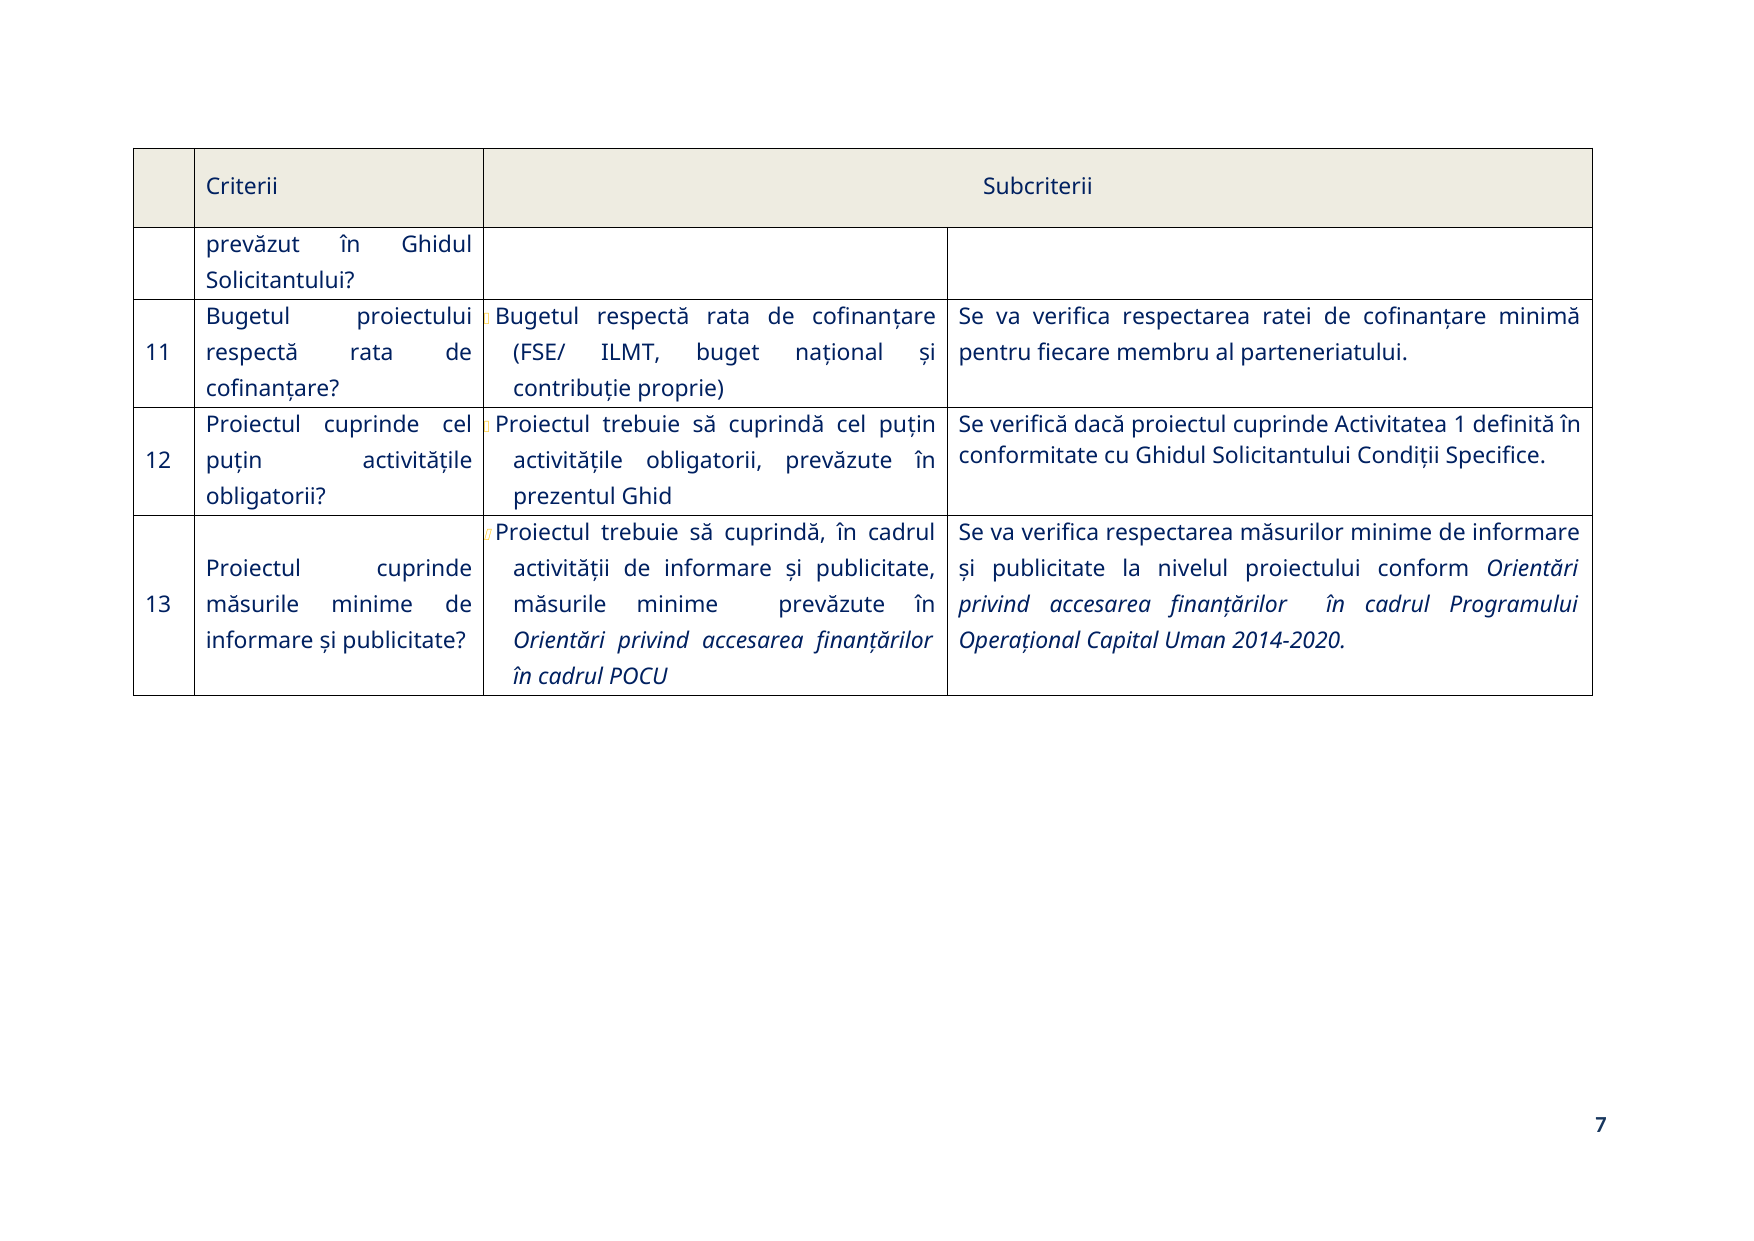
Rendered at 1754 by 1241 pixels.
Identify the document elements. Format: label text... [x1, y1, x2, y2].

table_cell Proiectul cuprinde măsurile minime de informare și publicitate? [195, 516, 483, 695]
table_cell Proiectul cuprinde cel puțin activitățile obligatorii? [195, 408, 483, 515]
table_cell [195, 228, 483, 299]
table_cell Bugetul proiectului respectă rata de cofinanțare? [195, 300, 483, 407]
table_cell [948, 228, 1592, 299]
table_cell 13 [134, 516, 194, 695]
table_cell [484, 228, 947, 299]
table_header Subcriterii [484, 149, 1592, 227]
table_cell Proiectul trebuie să cuprindă cel puțin activitățile obligatorii, prevăzute în prezentul Ghid [484, 408, 947, 515]
table_cell 11 [134, 300, 194, 407]
table_header [134, 149, 194, 227]
table_cell Bugetul respectă rata de cofinanțare (FSE/ ILMT, buget național și contribuție proprie) [484, 300, 947, 407]
table_cell Se verifică dacă proiectul cuprinde Activitatea 1 definită în conformitate cu Ghidul Solicitantului Condiții Specifice. [948, 408, 1592, 515]
table_cell Se va verifica respectarea măsurilor minime de informare și publicitate la nivelul proiectului conform Orientări privind accesarea finanțărilor în cadrul Programului Operațional Capital Uman 2014-2020. [948, 516, 1592, 695]
table_cell 10 [134, 228, 194, 299]
table_cell 12 [134, 408, 194, 515]
table_cell Proiectul trebuie să cuprindă, în cadrul activității de informare și publicitate, măsurile minime prevăzute în Orientări privind accesarea finanțărilor în cadrul POCU [484, 516, 947, 695]
table_header Criterii [195, 149, 483, 227]
table_cell Se va verifica respectarea ratei de cofinanțare minimă pentru fiecare membru al parteneriatului. [948, 300, 1592, 407]
